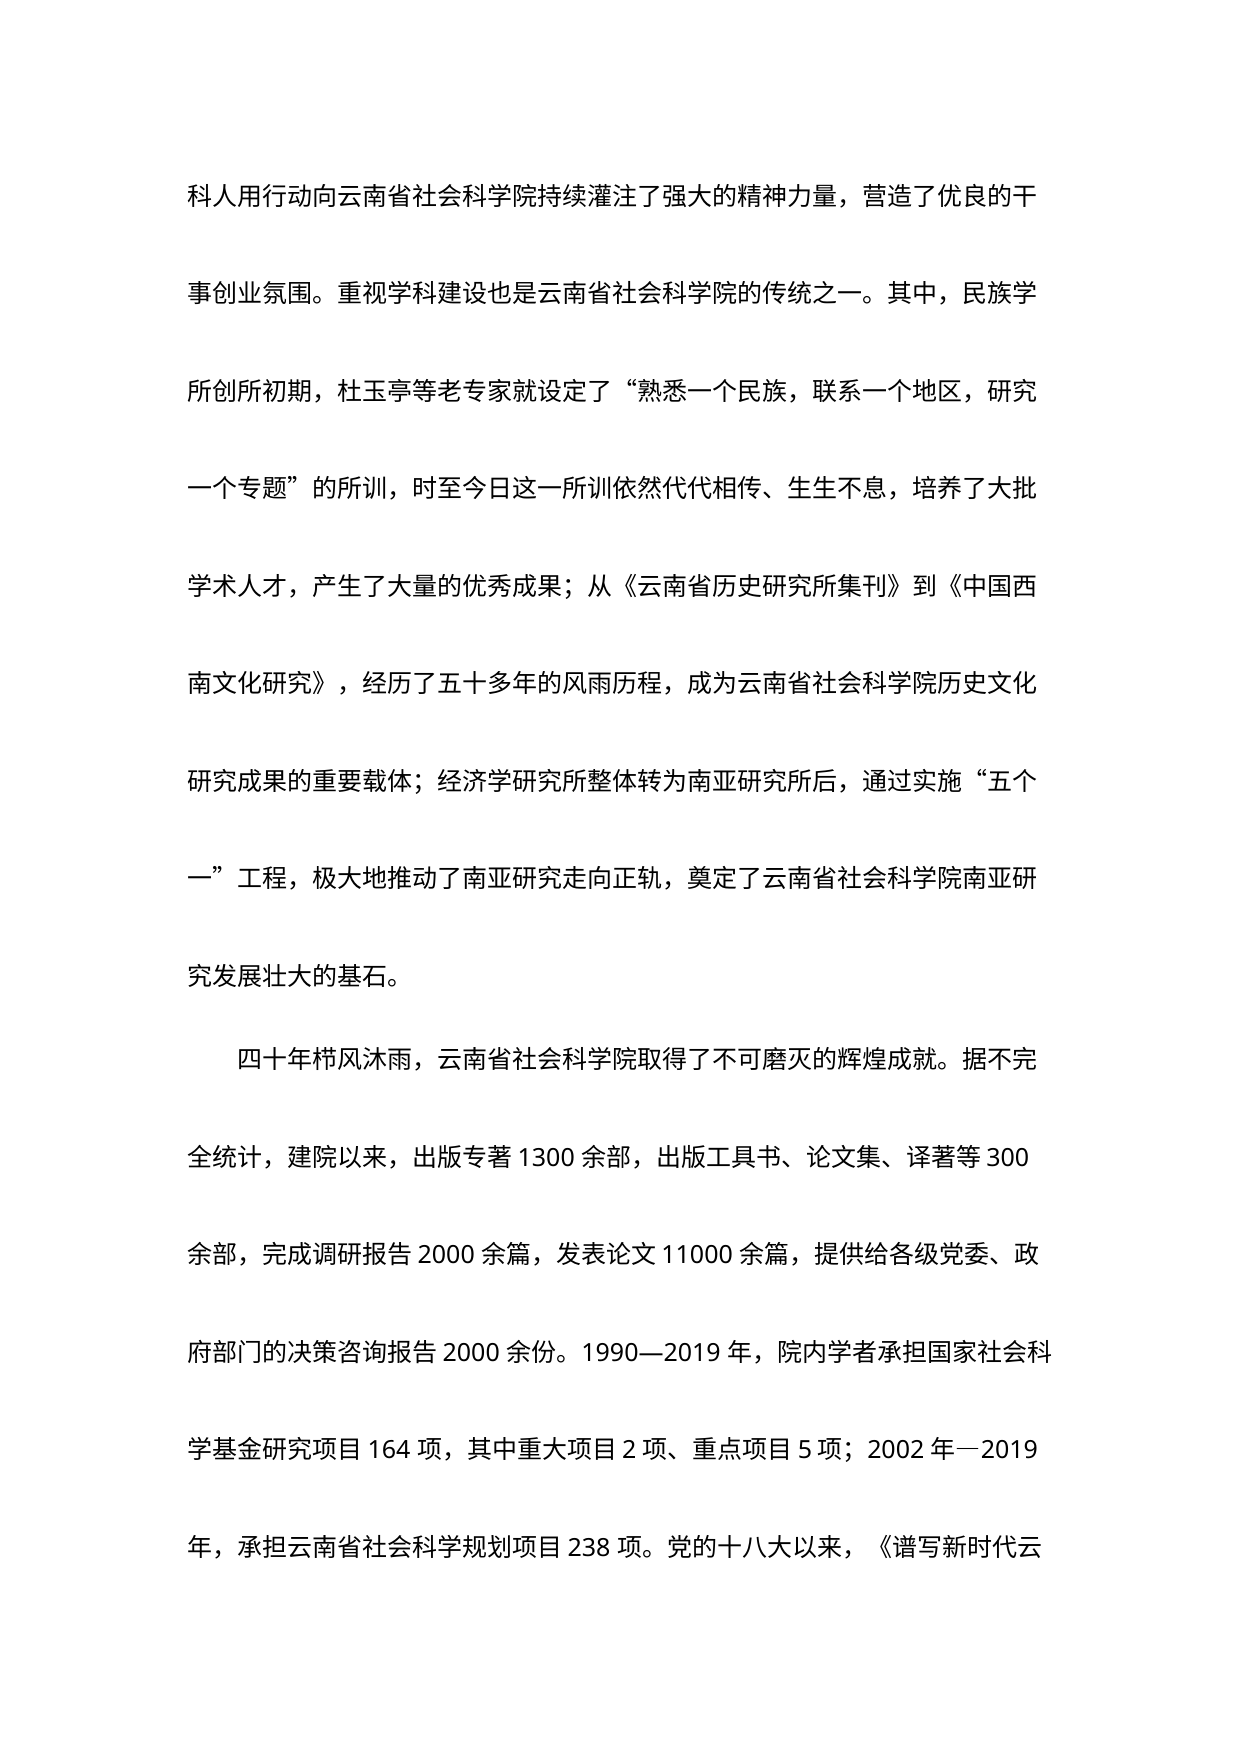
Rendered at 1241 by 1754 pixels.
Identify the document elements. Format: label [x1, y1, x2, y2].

text [187, 1025, 1053, 1578]
text [187, 162, 1053, 1007]
